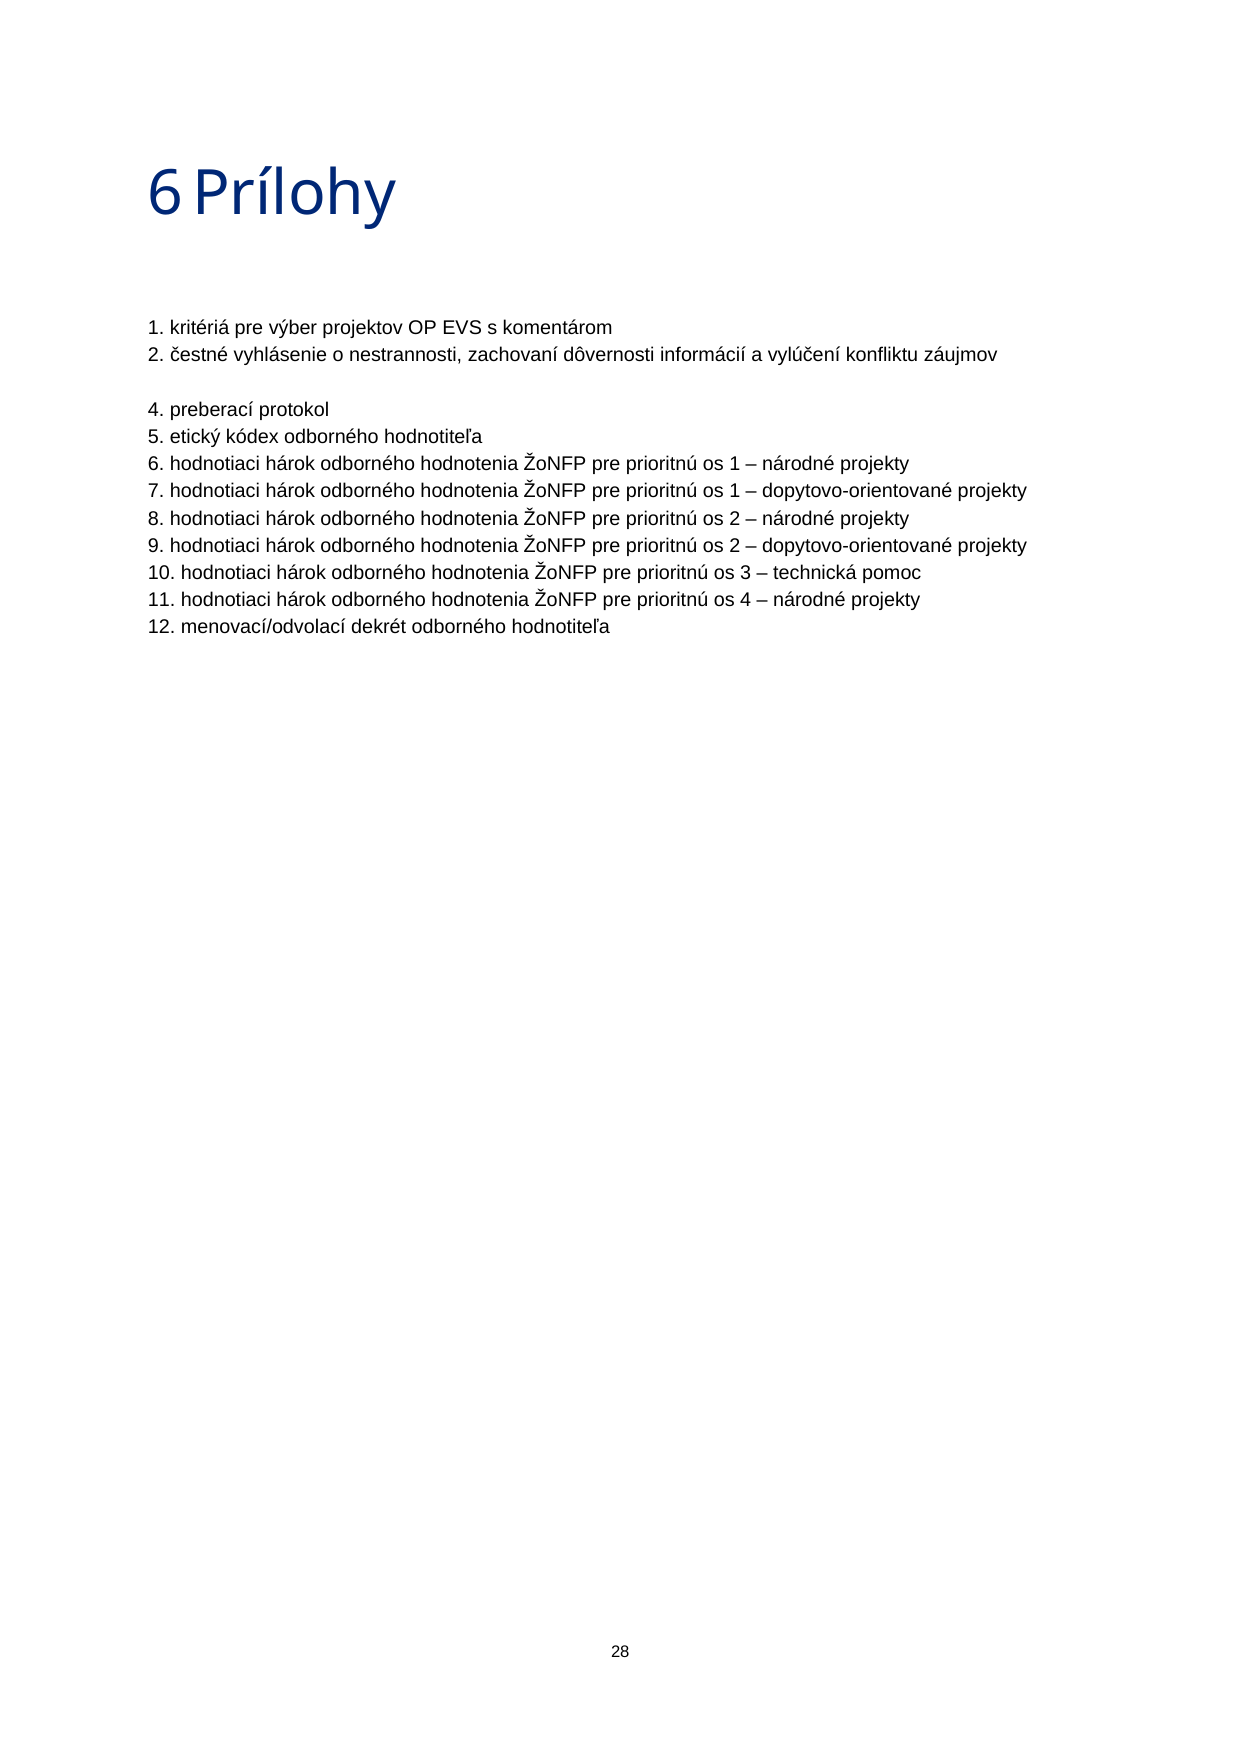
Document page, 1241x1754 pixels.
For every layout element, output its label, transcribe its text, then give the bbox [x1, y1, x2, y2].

text 4. preberací protokol [148, 398, 1029, 420]
text 8. hodnotiaci hárok odborného hodnotenia ŽoNFP pre prioritnú os 2 – národné projekty [148, 506, 1029, 529]
text 10. hodnotiaci hárok odborného hodnotenia ŽoNFP pre prioritnú os 3 – technická pomoc [148, 561, 1029, 583]
text 7. hodnotiaci hárok odborného hodnotenia ŽoNFP pre prioritnú os 1 – dopytovo-orientované projekty [148, 479, 1029, 502]
text 12. menovací/odvolací dekrét odborného hodnotiteľa [148, 615, 1029, 638]
text 5. etický kódex odborného hodnotiteľa [148, 425, 1029, 448]
text 9. hodnotiaci hárok odborného hodnotenia ŽoNFP pre prioritnú os 2 – dopytovo-orientované projekty [148, 534, 1029, 556]
text 11. hodnotiaci hárok odborného hodnotenia ŽoNFP pre prioritnú os 4 – národné projekty [148, 588, 1029, 611]
text 2. čestné vyhlásenie o nestrannosti, zachovaní dôvernosti informácií a vylúčení konfliktu záujmov [148, 343, 1092, 366]
text 1. kritériá pre výber projektov OP EVS s komentárom [148, 316, 1029, 339]
subtitle Prílohy [148, 148, 1092, 233]
text 6. hodnotiaci hárok odborného hodnotenia ŽoNFP pre prioritnú os 1 – národné projekty [148, 452, 1029, 475]
